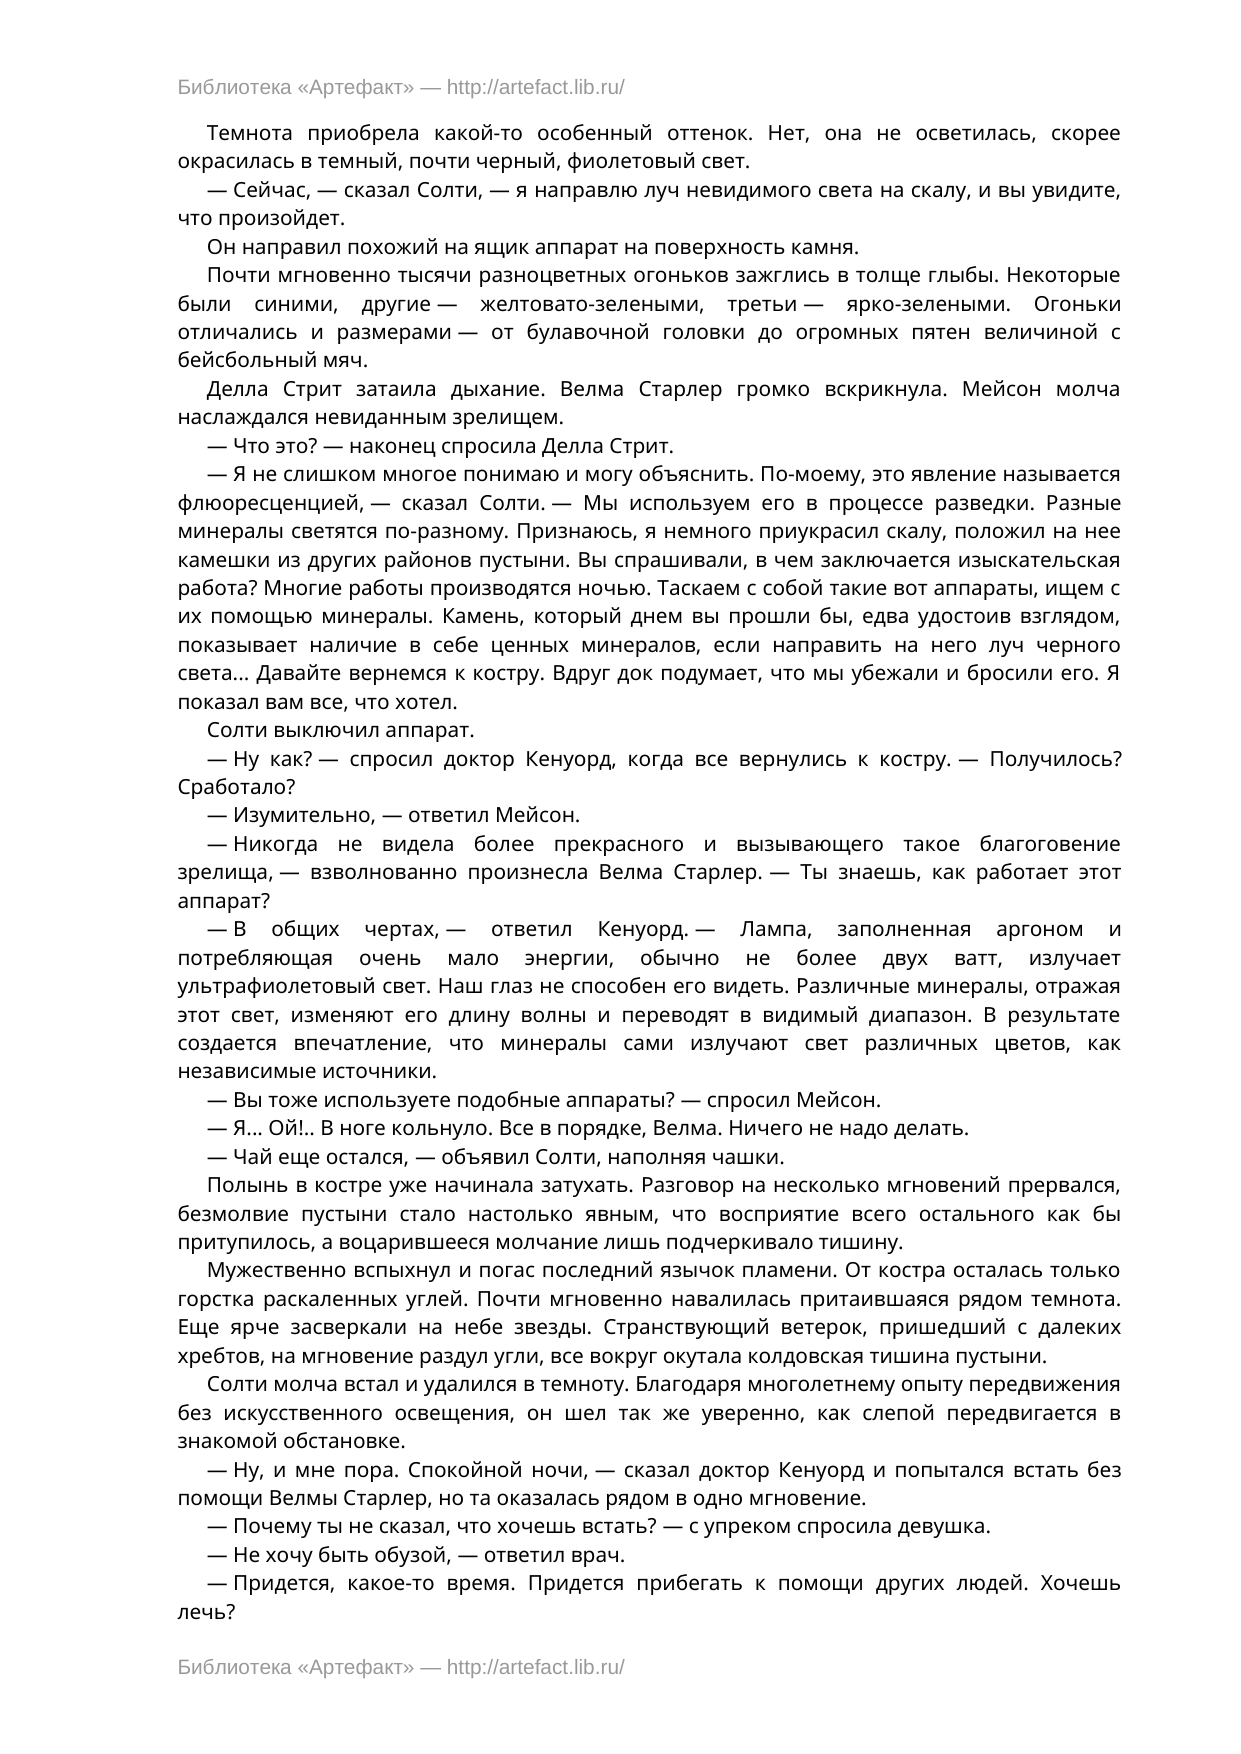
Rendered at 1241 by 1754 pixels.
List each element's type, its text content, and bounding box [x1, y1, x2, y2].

text Он направил похожий на ящик аппарат на поверхность камня. [177, 232, 1122, 260]
text Мужественно вспыхнул и погас последний язычок пламени. От костра осталась только горстка раскаленных углей. Почти мгновенно навалилась притаившаяся рядом темнота. Еще ярче засверкали на небе звезды. Странствующий ветерок, пришедший с далеких хребтов, на мгновение раздул угли, все вокруг окутала колдовская тишина пустыни. [177, 1256, 1122, 1369]
text — Почему ты не сказал, что хочешь встать? — с упреком спросила девушка. [177, 1512, 1122, 1540]
text — Что это? — наконец спросила Делла Стрит. [177, 431, 1122, 459]
text — Придется, какое-то время. Придется прибегать к помощи других людей. Хочешь лечь? [177, 1568, 1122, 1625]
text Солти молча встал и удалился в темноту. Благодаря многолетнему опыту передвижения без искусственного освещения, он шел так же уверенно, как слепой передвигается в знакомой обстановке. [177, 1369, 1122, 1455]
text — Ну, и мне пора. Спокойной ночи, — сказал доктор Кенуорд и попытался встать без помощи Велмы Старлер, но та оказалась рядом в одно мгновение. [177, 1455, 1122, 1512]
text — Никогда не видела более прекрасного и вызывающего такое благоговение зрелища, — взволнованно произнесла Велма Старлер. — Ты знаешь, как работает этот аппарат? [177, 829, 1122, 914]
text Солти выключил аппарат. [177, 715, 1122, 744]
text — Вы тоже используете подобные аппараты? — спросил Мейсон. [177, 1085, 1122, 1113]
text — Я не слишком многое понимаю и могу объяснить. По-моему, это явление называется флюоресценцией, — сказал Солти. — Мы используем его в процессе разведки. Разные минералы светятся по-разному. Признаюсь, я немного приукрасил скалу, положил на нее камешки из других районов пустыни. Вы спрашивали, в чем заключается изыскательская работа? Многие работы производятся ночью. Таскаем с собой такие вот аппараты, ищем с их помощью минералы. Камень, который днем вы прошли бы, едва удостоив взглядом, показывает наличие в себе ценных минералов, если направить на него луч черного света... Давайте вернемся к костру. Вдруг док подумает, что мы убежали и бросили его. Я показал вам все, что хотел. [177, 459, 1122, 715]
text Темнота приобрела какой-то особенный оттенок. Нет, она не осветилась, скорее окрасилась в темный, почти черный, фиолетовый свет. [177, 118, 1122, 175]
text — Не хочу быть обузой, — ответил врач. [177, 1540, 1122, 1568]
text — Изумительно, — ответил Мейсон. [177, 801, 1122, 829]
text — Сейчас, — сказал Солти, — я направлю луч невидимого света на скалу, и вы увидите, что произойдет. [177, 175, 1122, 232]
text Делла Стрит затаила дыхание. Велма Старлер громко вскрикнула. Мейсон молча наслаждался невиданным зрелищем. [177, 374, 1122, 431]
text Полынь в костре уже начинала затухать. Разговор на несколько мгновений прервался, безмолвие пустыни стало настолько явным, что восприятие всего остального как бы притупилось, а воцарившееся молчание лишь подчеркивало тишину. [177, 1170, 1122, 1256]
text Почти мгновенно тысячи разноцветных огоньков зажглись в толще глыбы. Некоторые были синими, другие — желтовато-зелеными, третьи — ярко-зелеными. Огоньки отличались и размерами — от булавочной головки до огромных пятен величиной с бейсбольный мяч. [177, 260, 1122, 374]
text — Ну как? — спросил доктор Кенуорд, когда все вернулись к костру. — Получилось? Сработало? [177, 744, 1122, 801]
text — В общих чертах, — ответил Кенуорд. — Лампа, заполненная аргоном и потребляющая очень мало энергии, обычно не более двух ватт, излучает ультрафиолетовый свет. Наш глаз не способен его видеть. Различные минералы, отражая этот свет, изменяют его длину волны и переводят в видимый диапазон. В результате создается впечатление, что минералы сами излучают свет различных цветов, как независимые источники. [177, 914, 1122, 1085]
text — Чай еще остался, — объявил Солти, наполняя чашки. [177, 1142, 1122, 1170]
text — Я... Ой!.. В ноге кольнуло. Все в порядке, Велма. Ничего не надо делать. [177, 1113, 1122, 1142]
